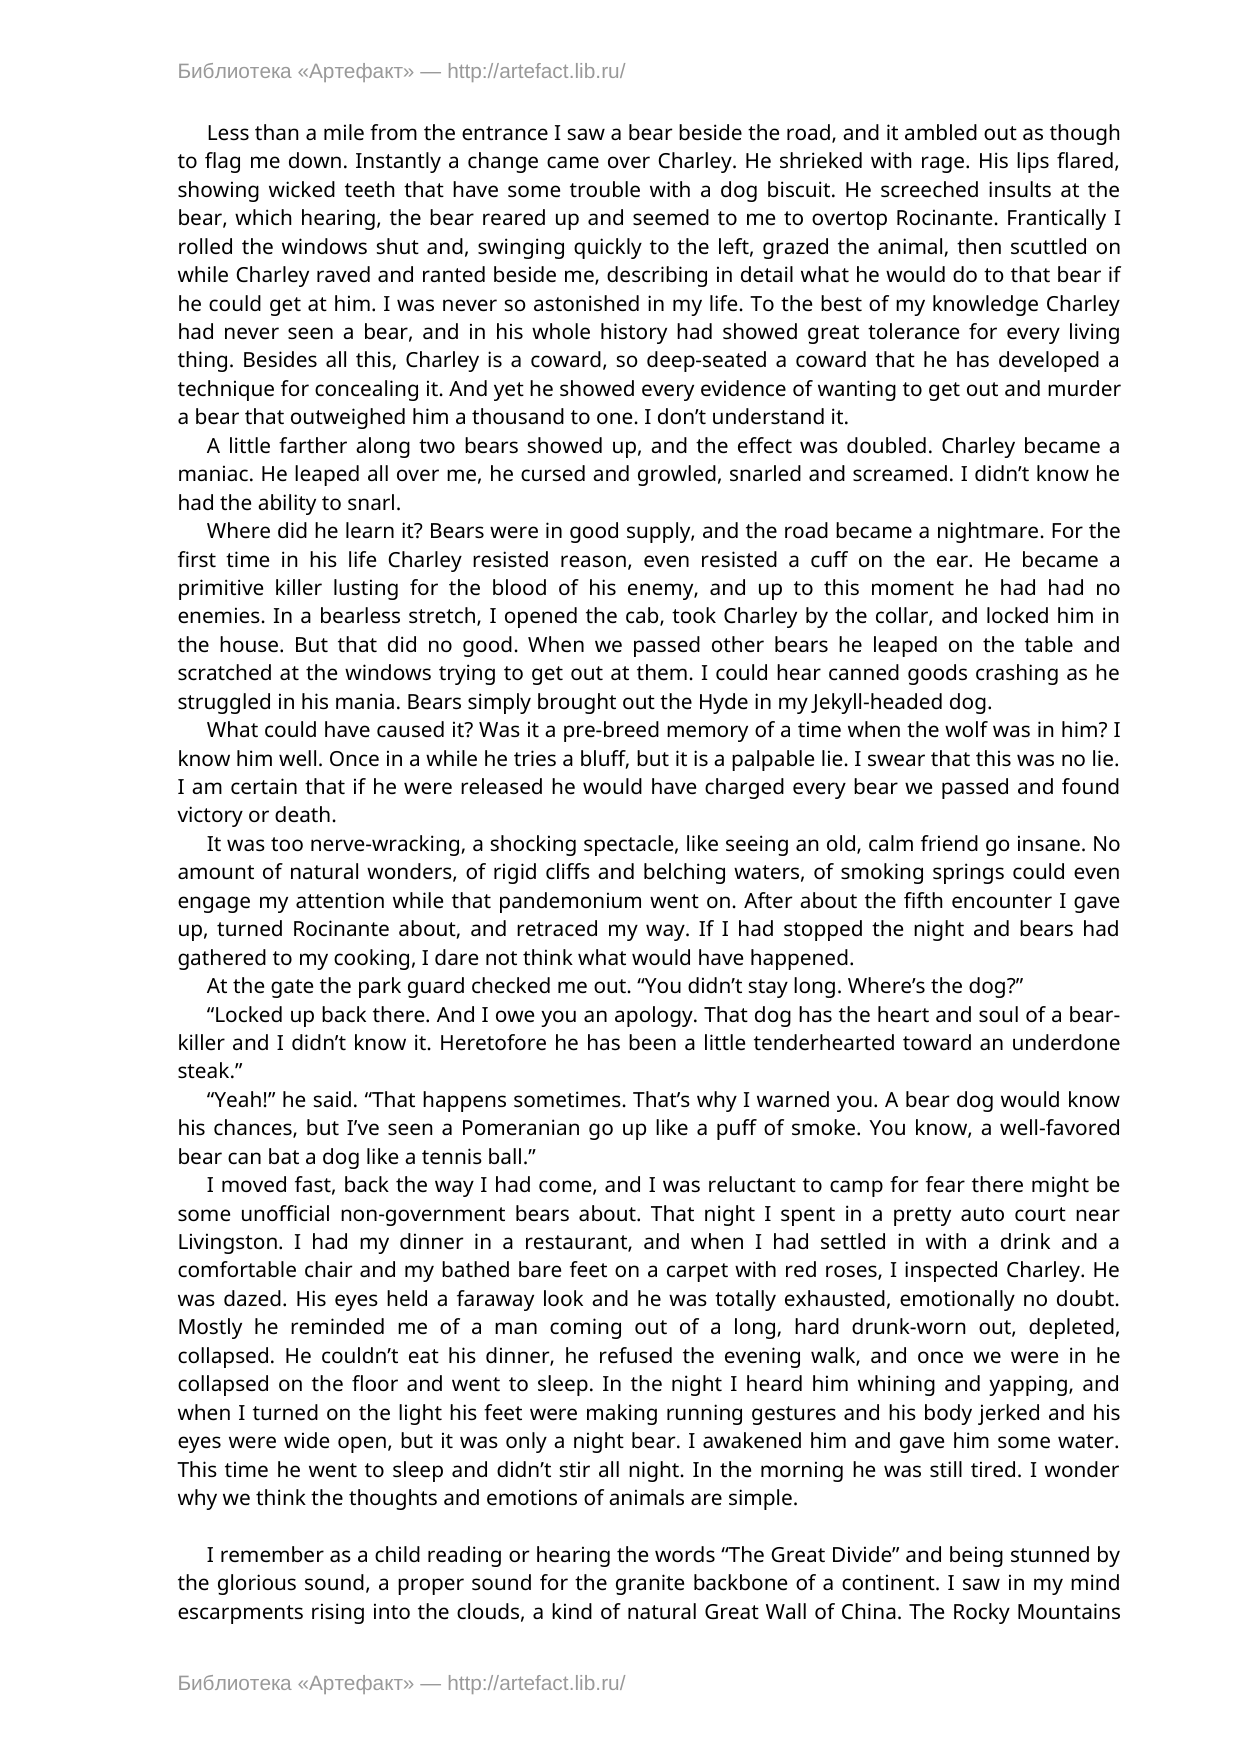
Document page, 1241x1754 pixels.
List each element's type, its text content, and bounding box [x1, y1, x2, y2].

text Where did he learn it? Bears were in good supply, and the road became a nightmare. For the first time in his life Charley resisted reason, even resisted a cuff on the ear. He became a primitive killer lusting for the blood of his enemy, and up to this moment he had had no enemies. In a bearless stretch, I opened the cab, took Charley by the collar, and locked him in the house. But that did no good. When we passed other bears he leaped on the table and scratched at the windows trying to get out at them. I could hear canned goods crashing as he struggled in his mania. Bears simply brought out the Hyde in my Jekyll-headed dog. [177, 516, 1122, 715]
text Less than a mile from the entrance I saw a bear beside the road, and it ambled out as though to flag me down. Instantly a change came over Charley. He shrieked with rage. His lips flared, showing wicked teeth that have some trouble with a dog biscuit. He screeched insults at the bear, which hearing, the bear reared up and seemed to me to overtop Rocinante. Frantically I rolled the windows shut and, swinging quickly to the left, grazed the animal, then scuttled on while Charley raved and ranted beside me, describing in detail what he would do to that bear if he could get at him. I was never so astonished in my life. To the best of my knowledge Charley had never seen a bear, and in his whole history had showed great tolerance for every living thing. Besides all this, Charley is a coward, so deep-seated a coward that he has developed a technique for concealing it. And yet he showed every evidence of wanting to get out and murder a bear that outweighed him a thousand to one. I don’t understand it. [177, 118, 1122, 431]
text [177, 1540, 1122, 1625]
text “Yeah!” he said. “That happens sometimes. That’s why I warned you. A bear dog would know his chances, but I’ve seen a Pomeranian go up like a puff of smoke. You know, a well-favored bear can bat a dog like a tennis ball.” [177, 1085, 1122, 1170]
text A little farther along two bears showed up, and the effect was doubled. Charley became a maniac. He leaped all over me, he cursed and growled, snarled and screamed. I didn’t know he had the ability to snarl. [177, 431, 1122, 516]
text “Locked up back there. And I owe you an apology. That dog has the heart and soul of a bear-killer and I didn’t know it. Heretofore he has been a little tenderhearted toward an underdone steak.” [177, 1000, 1122, 1085]
text At the gate the park guard checked me out. “You didn’t stay long. Where’s the dog?” [177, 971, 1122, 1000]
text What could have caused it? Was it a pre-breed memory of a time when the wolf was in him? I know him well. Once in a while he tries a bluff, but it is a palpable lie. I swear that this was no lie. I am certain that if he were released he would have charged every bear we passed and found victory or death. [177, 715, 1122, 829]
text It was too nerve-wracking, a shocking spectacle, like seeing an old, calm friend go insane. No amount of natural wonders, of rigid cliffs and belching waters, of smoking springs could even engage my attention while that pandemonium went on. After about the fifth encounter I gave up, turned Rocinante about, and retraced my way. If I had stopped the night and bears had gathered to my cooking, I dare not think what would have happened. [177, 829, 1122, 971]
text I moved fast, back the way I had come, and I was reluctant to camp for fear there might be some unofficial non-government bears about. That night I spent in a pretty auto court near Livingston. I had my dinner in a restaurant, and when I had settled in with a drink and a comfortable chair and my bathed bare feet on a carpet with red roses, I inspected Charley. He was dazed. His eyes held a faraway look and he was totally exhausted, emotionally no doubt. Mostly he reminded me of a man coming out of a long, hard drunk-worn out, depleted, collapsed. He couldn’t eat his dinner, he refused the evening walk, and once we were in he collapsed on the floor and went to sleep. In the night I heard him whining and yapping, and when I turned on the light his feet were making running gestures and his body jerked and his eyes were wide open, but it was only a night bear. I awakened him and gave him some water. This time he went to sleep and didn’t stir all night. In the morning he was still tired. I wonder why we think the thoughts and emotions of animals are simple. [177, 1170, 1122, 1512]
